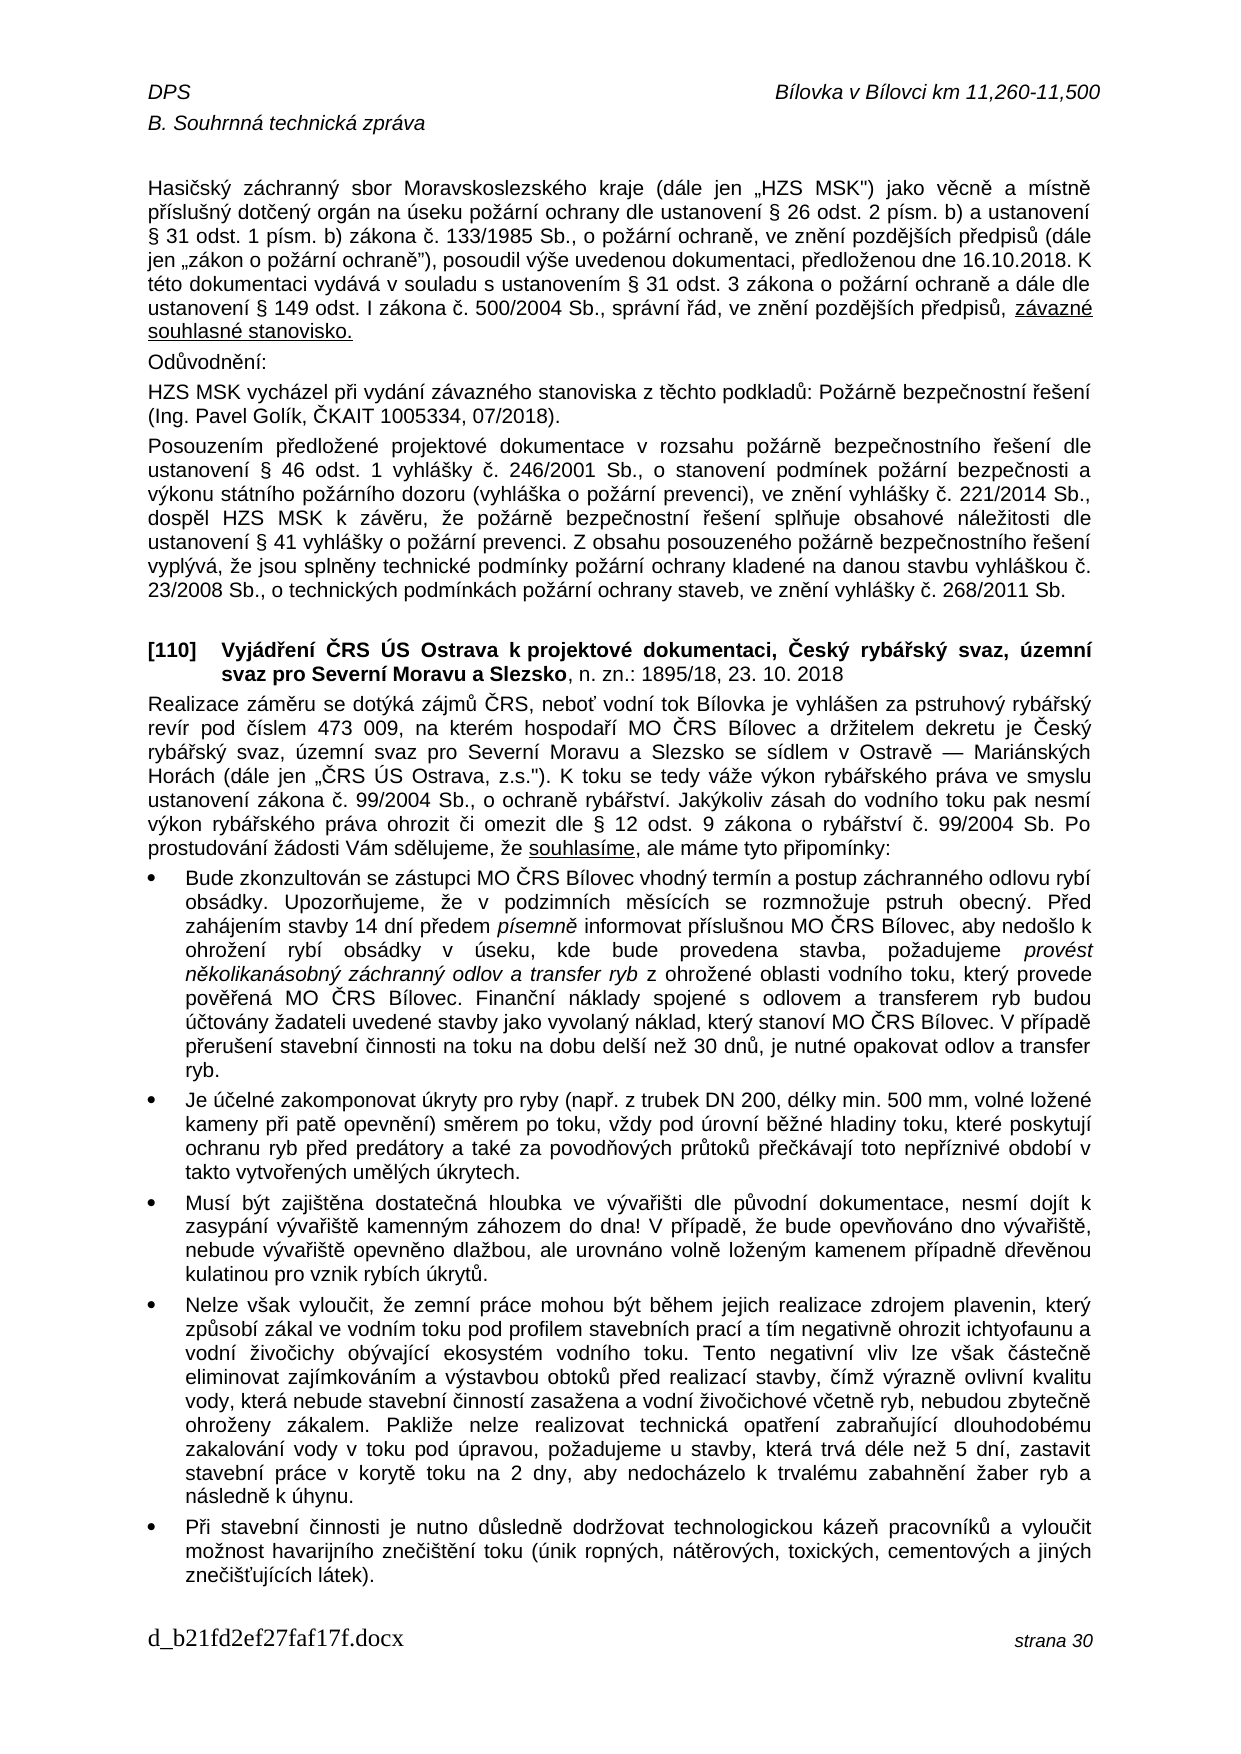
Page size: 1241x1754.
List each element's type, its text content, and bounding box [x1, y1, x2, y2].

text Odůvodnění: [148, 349, 1092, 373]
text Hasičský záchranný sbor Moravskoslezského kraje (dále jen „HZS MSK") jako věcně a místně příslušný dotčený orgán na úseku požární ochrany dle ustanovení § 26 odst. 2 písm. b) a ustanovení § 31 odst. 1 písm. b) zákona č. 133/1985 Sb., o požární ochraně, ve znění pozdějších předpisů (dále jen „zákon o požární ochraně”), posoudil výše uvedenou dokumentaci, předloženou dne 16.10.2018. K této dokumentaci vydává v souladu s ustanovením § 31 odst. 3 zákona o požární ochraně a dále dle ustanovení § 149 odst. I zákona č. 500/2004 Sb., správní řád, ve znění pozdějších předpisů, závazné souhlasné stanovisko. [148, 176, 1092, 343]
list Nelze však vyloučit, že zemní práce mohou být během jejich realizace zdrojem plavenin, který způsobí zákal ve vodním toku pod profilem stavebních prací a tím negativně ohrozit ichtyofaunu a vodní živočichy obývající ekosystém vodního toku. Tento negativní vliv lze však částečně eliminovat zajímkováním a výstavbou obtoků před realizací stavby, čímž výrazně ovlivní kvalitu vody, která nebude stavební činností zasažena a vodní živočichové včetně ryb, nebudou zbytečně ohroženy zákalem. Pakliže nelze realizovat technická opatření zabraňující dlouhodobému zakalování vody v toku pod úpravou, požadujeme u stavby, která trvá déle než 5 dní, zastavit stavební práce v korytě toku na 2 dny, aby nedocházelo k trvalému zabahnění žaber ryb a následně k úhynu. [148, 1292, 1092, 1508]
list Bude zkonzultován se zástupci MO ČRS Bílovec vhodný termín a postup záchranného odlovu rybí obsádky. Upozorňujeme, že v podzimních měsících se rozmnožuje pstruh obecný. Před zahájením stavby 14 dní předem písemně informovat příslušnou MO ČRS Bílovec, aby nedošlo k ohrožení rybí obsádky v úseku, kde bude provedena stavba, požadujeme provést několikanásobný záchranný odlov a transfer ryb z ohrožené oblasti vodního toku, který provede pověřená MO ČRS Bílovec. Finanční náklady spojené s odlovem a transferem ryb budou účtovány žadateli uvedené stavby jako vyvolaný náklad, který stanoví MO ČRS Bílovec. V případě přerušení stavební činnosti na toku na dobu delší než 30 dnů, je nutné opakovat odlov a transfer ryb. [148, 866, 1092, 1082]
list Je účelné zakomponovat úkryty pro ryby (např. z trubek DN 200, délky min. 500 mm, volné ložené kameny při patě opevnění) směrem po toku, vždy pod úrovní běžné hladiny toku, které poskytují ochranu ryb před predátory a také za povodňových průtoků přečkávají toto nepříznivé období v takto vytvořených umělých úkrytech. [148, 1088, 1092, 1184]
list Musí být zajištěna dostatečná hloubka ve vývařišti dle původní dokumentace, nesmí dojít k zasypání vývařiště kamenným záhozem do dna! V případě, že bude opevňováno dno vývařiště, nebude vývařiště opevněno dlažbou, ale urovnáno volně loženým kamenem případně dřevěnou kulatinou pro vznik rybích úkrytů. [148, 1190, 1092, 1286]
text [110] Vyjádření ČRS ÚS Ostrava k projektové dokumentaci, Český rybářský svaz, územní svaz pro Severní Moravu a Slezsko, n. zn.: 1895/18, 23. 10. 2018 [148, 638, 1092, 686]
text Realizace záměru se dotýká zájmů ČRS, neboť vodní tok Bílovka je vyhlášen za pstruhový rybářský revír pod číslem 473 009, na kterém hospodaří MO ČRS Bílovec a držitelem dekretu je Český rybářský svaz, územní svaz pro Severní Moravu a Slezsko se sídlem v Ostravě — Mariánských Horách (dále jen „ČRS ÚS Ostrava, z.s."). K toku se tedy váže výkon rybářského práva ve smyslu ustanovení zákona č. 99/2004 Sb., o ochraně rybářství. Jakýkoliv zásah do vodního toku pak nesmí výkon rybářského práva ohrozit či omezit dle § 12 odst. 9 zákona o rybářství č. 99/2004 Sb. Po prostudování žádosti Vám sdělujeme, že souhlasíme, ale máme tyto připomínky: [148, 692, 1092, 860]
text HZS MSK vycházel při vydání závazného stanoviska z těchto podkladů: Požárně bezpečnostní řešení (Ing. Pavel Golík, ČKAIT 1005334, 07/2018). [148, 380, 1092, 428]
list Při stavební činnosti je nutno důsledně dodržovat technologickou kázeň pracovníků a vyloučit možnost havarijního znečištění toku (únik ropných, nátěrových, toxických, cementových a jiných znečišťujících látek). [148, 1514, 1092, 1586]
text Posouzením předložené projektové dokumentace v rozsahu požárně bezpečnostního řešení dle ustanovení § 46 odst. 1 vyhlášky č. 246/2001 Sb., o stanovení podmínek požární bezpečnosti a výkonu státního požárního dozoru (vyhláška o požární prevenci), ve znění vyhlášky č. 221/2014 Sb., dospěl HZS MSK k závěru, že požárně bezpečnostní řešení splňuje obsahové náležitosti dle ustanovení § 41 vyhlášky o požární prevenci. Z obsahu posouzeného požárně bezpečnostního řešení vyplývá, že jsou splněny technické podmínky požární ochrany kladené na danou stavbu vyhláškou č. 23/2008 Sb., o technických podmínkách požární ochrany staveb, ve znění vyhlášky č. 268/2011 Sb. [148, 434, 1092, 602]
